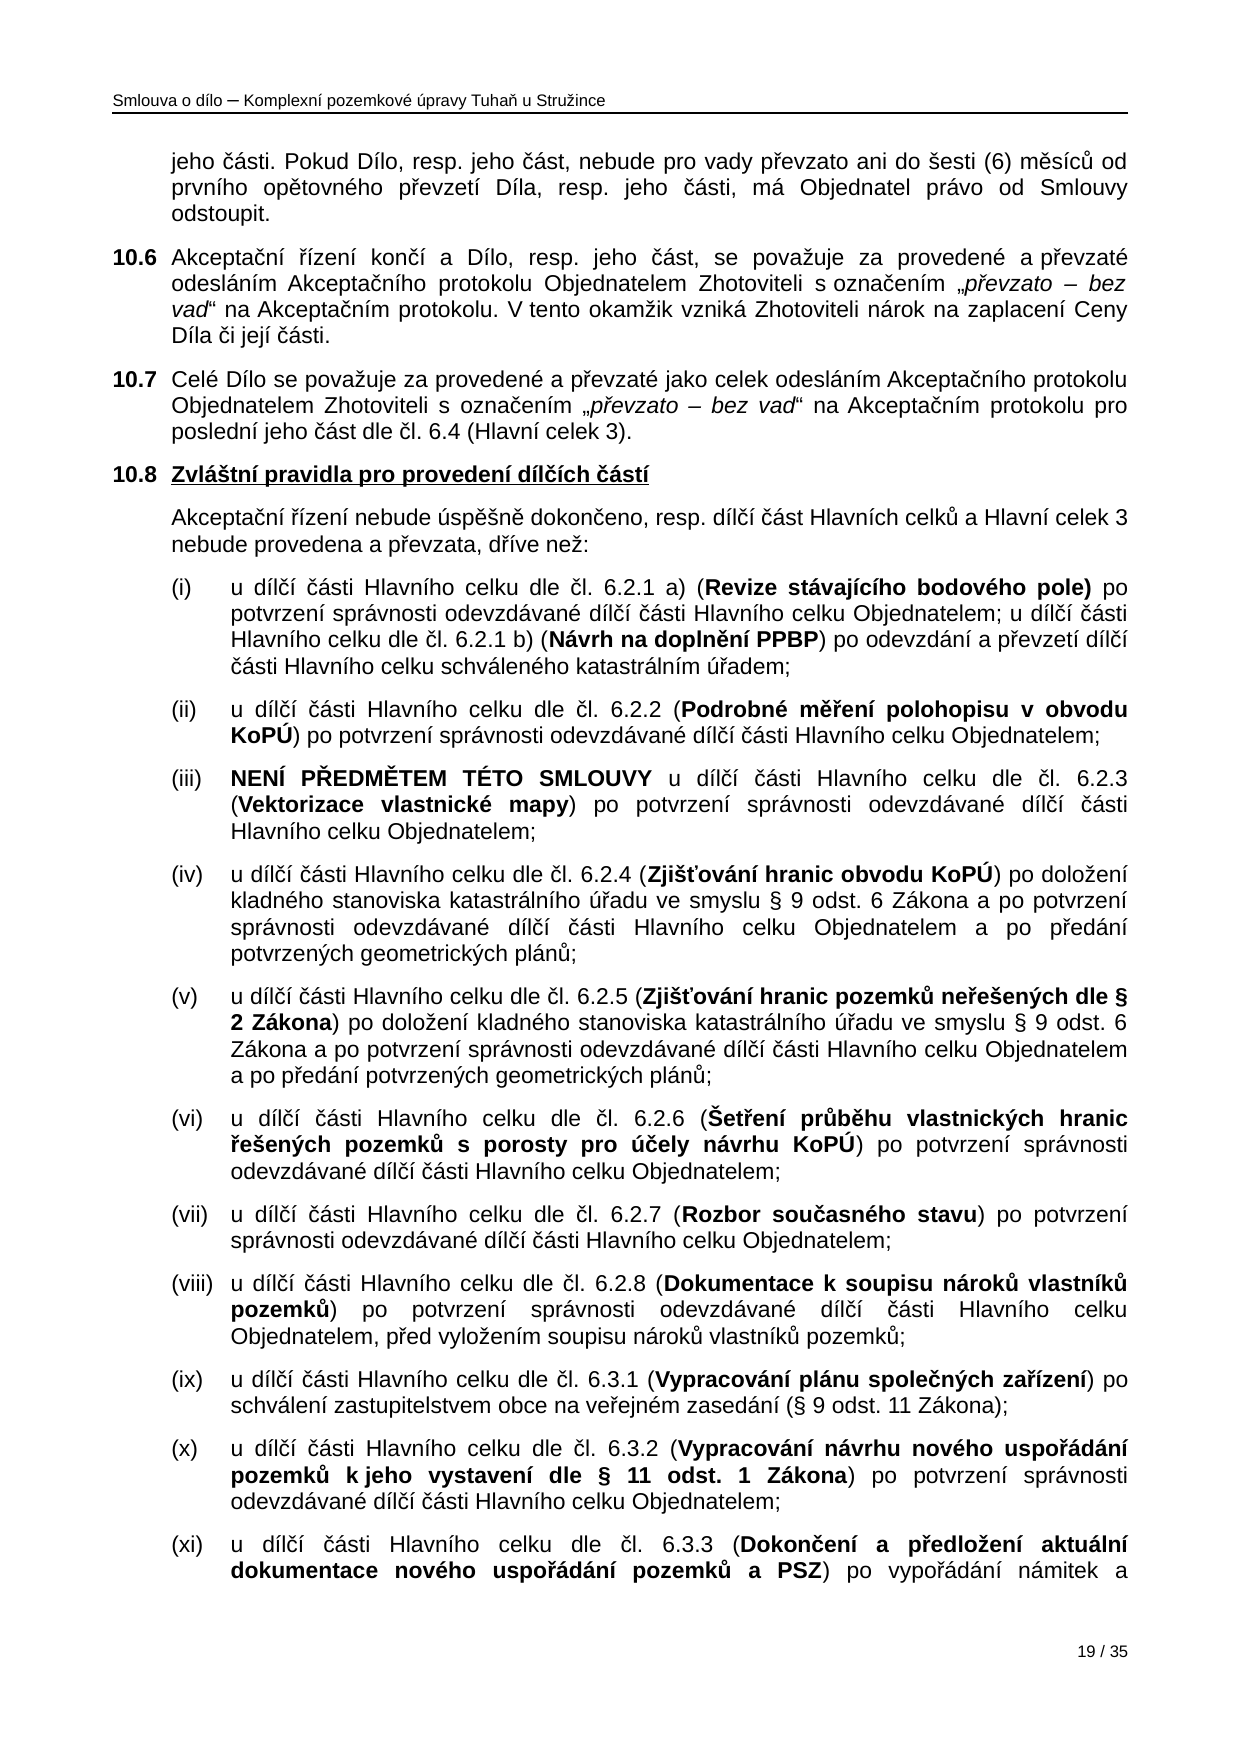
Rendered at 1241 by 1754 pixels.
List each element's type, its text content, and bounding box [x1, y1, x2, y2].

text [112, 148, 1128, 227]
list u dílčí části Hlavního celku dle čl. 6.3.2 (Vypracování návrhu nového uspořádání pozemků k jeho vystavení dle § 11 odst. 1 Zákona) po potvrzení správnosti odevzdávané dílčí části Hlavního celku Objednatelem; [171, 1435, 1128, 1514]
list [171, 1531, 1128, 1584]
list Akceptační řízení nebude úspěšně dokončeno, resp. dílčí část Hlavních celků a Hlavní celek 3 nebude provedena a převzata, dříve než: [171, 504, 1128, 557]
text Zvláštní pravidla pro provedení dílčích částí [112, 461, 1128, 488]
list u dílčí části Hlavního celku dle čl. 6.3.1 (Vypracování plánu společných zařízení) po schválení zastupitelstvem obce na veřejném zasedání (§ 9 odst. 11 Zákona); [171, 1366, 1128, 1418]
list u dílčí části Hlavního celku dle čl. 6.2.7 (Rozbor současného stavu) po potvrzení správnosti odevzdávané dílčí části Hlavního celku Objednatelem; [171, 1201, 1128, 1253]
list u dílčí části Hlavního celku dle čl. 6.2.4 (Zjišťování hranic obvodu KoPÚ) po doložení kladného stanoviska katastrálního úřadu ve smyslu § 9 odst. 6 Zákona a po potvrzení správnosti odevzdávané dílčí části Hlavního celku Objednatelem a po předání potvrzených geometrických plánů; [171, 861, 1128, 966]
list u dílčí části Hlavního celku dle čl. 6.2.8 (Dokumentace k soupisu nároků vlastníků pozemků) po potvrzení správnosti odevzdávané dílčí části Hlavního celku Objednatelem, před vyložením soupisu nároků vlastníků pozemků; [171, 1270, 1128, 1349]
text Akceptační řízení končí a Dílo, resp. jeho část, se považuje za provedené a převzaté odesláním Akceptačního protokolu Objednatelem Zhotoviteli s označením „převzato – bez vad“ na Akceptačním protokolu. V tento okamžik vzniká Zhotoviteli nárok na zaplacení Ceny Díla či její části. [112, 243, 1128, 349]
list u dílčí části Hlavního celku dle čl. 6.2.6 (Šetření průběhu vlastnických hranic řešených pozemků s porosty pro účely návrhu KoPÚ) po potvrzení správnosti odevzdávané dílčí části Hlavního celku Objednatelem; [171, 1105, 1128, 1184]
list u dílčí části Hlavního celku dle čl. 6.2.1 a) (Revize stávajícího bodového pole) po potvrzení správnosti odevzdávané dílčí části Hlavního celku Objednatelem; u dílčí části Hlavního celku dle čl. 6.2.1 b) (Návrh na doplnění PPBP) po odevzdání a převzetí dílčí části Hlavního celku schváleného katastrálním úřadem; [171, 574, 1128, 679]
list u dílčí části Hlavního celku dle čl. 6.2.5 (Zjišťování hranic pozemků neřešených dle § 2 Zákona) po doložení kladného stanoviska katastrálního úřadu ve smyslu § 9 odst. 6 Zákona a po potvrzení správnosti odevzdávané dílčí části Hlavního celku Objednatelem a po předání potvrzených geometrických plánů; [171, 983, 1128, 1088]
list u dílčí části Hlavního celku dle čl. 6.2.2 (Podrobné měření polohopisu v obvodu KoPÚ) po potvrzení správnosti odevzdávané dílčí části Hlavního celku Objednatelem; [171, 696, 1128, 748]
list NENÍ PŘEDMĚTEM TÉTO SMLOUVY u dílčí části Hlavního celku dle čl. 6.2.3 (Vektorizace vlastnické mapy) po potvrzení správnosti odevzdávané dílčí části Hlavního celku Objednatelem; [171, 765, 1128, 844]
text Celé Dílo se považuje za provedené a převzaté jako celek odesláním Akceptačního protokolu Objednatelem Zhotoviteli s označením „převzato – bez vad“ na Akceptačním protokolu pro poslední jeho část dle čl. 6.4 (Hlavní celek 3). [112, 366, 1128, 444]
